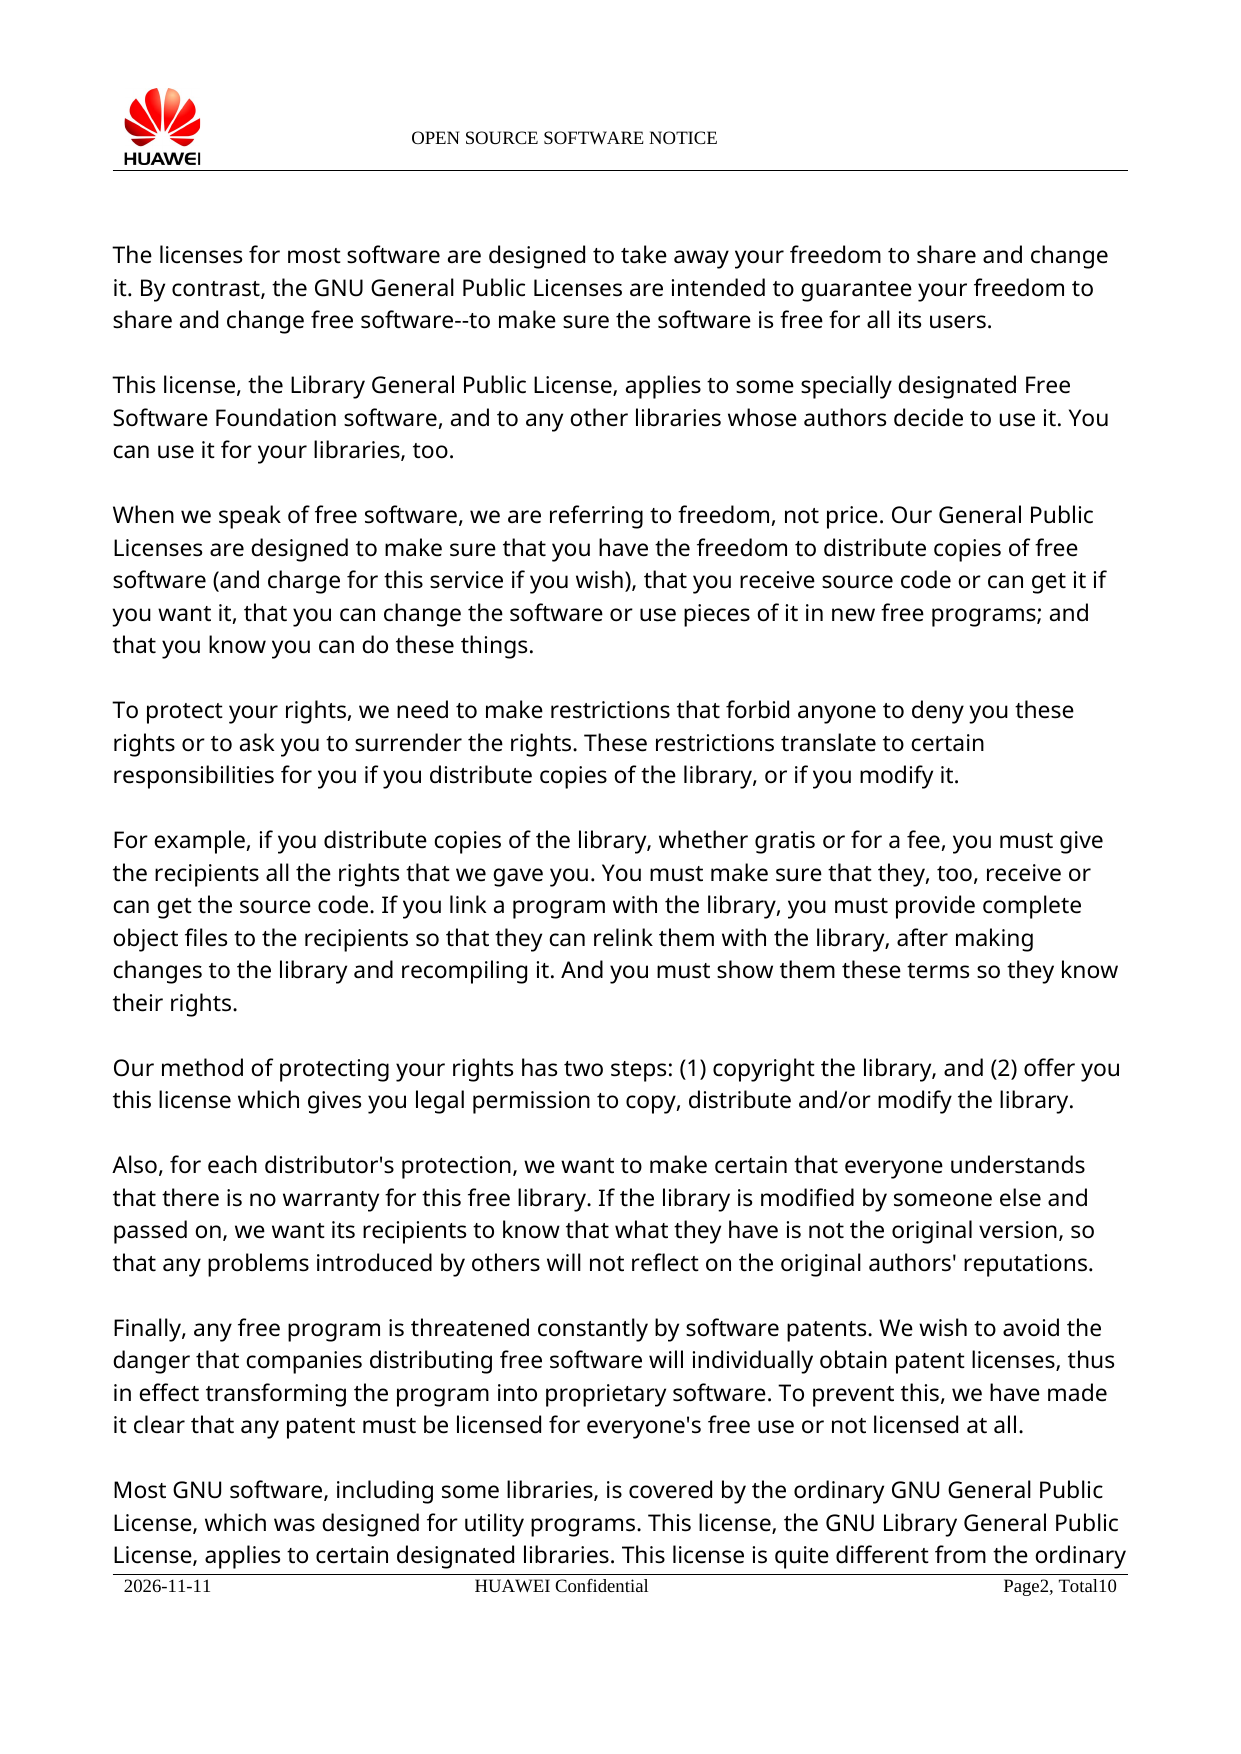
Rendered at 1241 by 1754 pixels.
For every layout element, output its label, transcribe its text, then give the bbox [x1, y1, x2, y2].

text This license, the Library General Public License, applies to some specially designated Free Software Foundation software, and to any other libraries whose authors decide to use it. You can use it for your libraries, too. [112, 369, 1128, 466]
text Finally, any free program is threatened constantly by software patents. We wish to avoid the danger that companies distributing free software will individually obtain patent licenses, thus in effect transforming the program into proprietary software. To prevent this, we have made it clear that any patent must be licensed for everyone's free use or not licensed at all. [112, 1311, 1128, 1441]
text Also, for each distributor's protection, we want to make certain that everyone understands that there is no warranty for this free library. If the library is modified by someone else and passed on, we want its recipients to know that what they have is not the original version, so that any problems introduced by others will not reflect on the original authors' reputations. [112, 1149, 1128, 1279]
text For example, if you distribute copies of the library, whether gratis or for a fee, you must give the recipients all the rights that we gave you. You must make sure that they, too, receive or can get the source code. If you link a program with the library, you must provide complete object files to the recipients so that they can relink them with the library, after making changes to the library and recompiling it. And you must show them these terms so they know their rights. [112, 824, 1128, 1019]
text The licenses for most software are designed to take away your freedom to share and change it. By contrast, the GNU General Public Licenses are intended to guarantee your freedom to share and change free software--to make sure the software is free for all its users. [112, 239, 1128, 336]
text Our method of protecting your rights has two steps: (1) copyright the library, and (2) offer you this license which gives you legal permission to copy, distribute and/or modify the library. [112, 1051, 1128, 1116]
text When we speak of free software, we are referring to freedom, not price. Our General Public Licenses are designed to make sure that you have the freedom to distribute copies of free software (and charge for this service if you wish), that you receive source code or can get it if you want it, that you can change the software or use pieces of it in new free programs; and that you know you can do these things. [112, 499, 1128, 661]
picture [124, 88, 201, 165]
text To protect your rights, we need to make restrictions that forbid anyone to deny you these rights or to ask you to surrender the rights. These restrictions translate to certain responsibilities for you if you distribute copies of the library, or if you modify it. [112, 694, 1128, 791]
